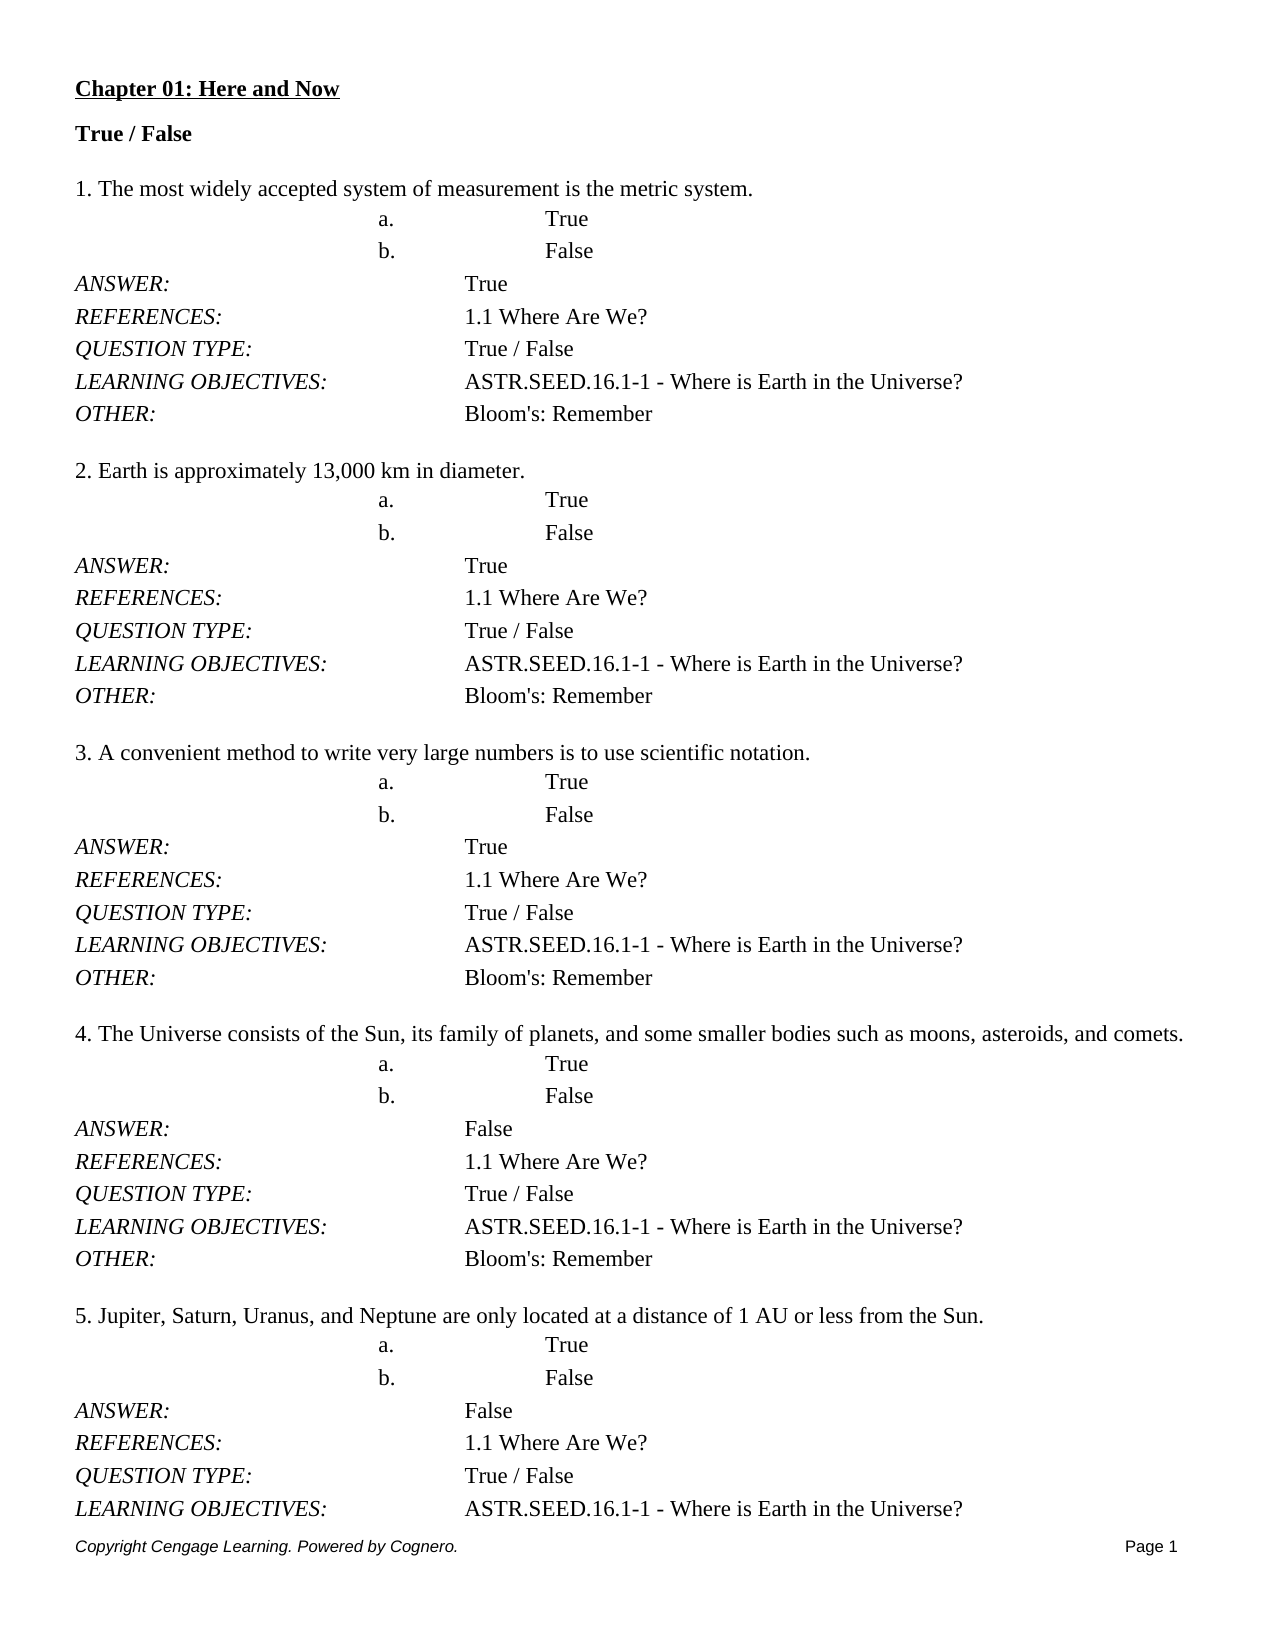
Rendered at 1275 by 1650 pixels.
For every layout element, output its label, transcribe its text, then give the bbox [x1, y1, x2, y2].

table_header 2. ​Earth is approximately 13,000 km in diameter. [75, 457, 1200, 712]
table_header 4. ​The Universe consists of the Sun, its family of planets, and some smaller bodies such as moons, asteroids, and comets. [75, 1020, 1200, 1275]
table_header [75, 1302, 1200, 1524]
table_header True / False [75, 121, 1200, 147]
table_header 3. ​A convenient method to write very large numbers is to use scientific notation. [75, 739, 1200, 993]
table_header 1. The most widely accepted system of measurement is the metric system. [75, 175, 1200, 430]
